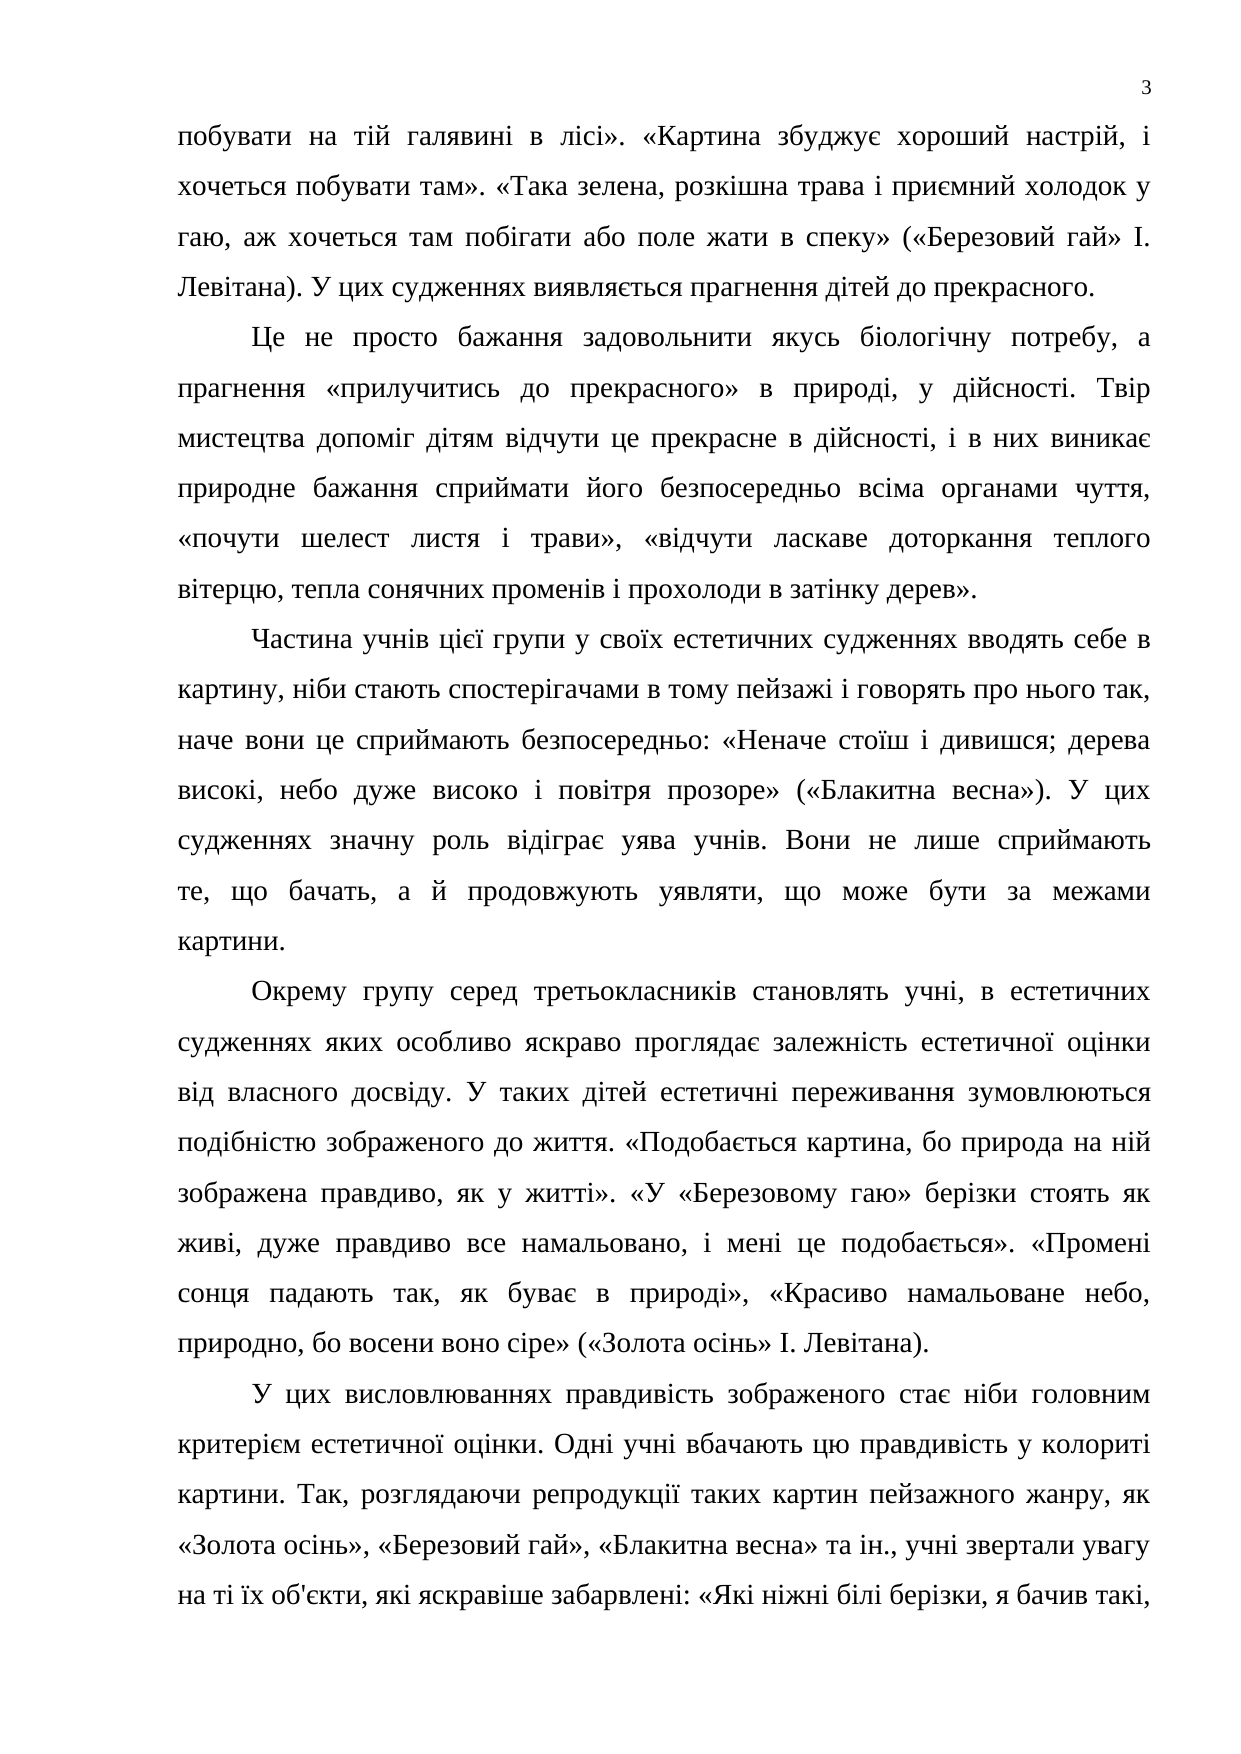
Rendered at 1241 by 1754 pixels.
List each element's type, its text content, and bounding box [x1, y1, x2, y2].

text Це не просто бажання задовольнити якусь біологічну потребу, а прагнення «прилучитись до прекрасного» в природі, у дійсності. Твір мистецтва допоміг дітям відчути це прекрасне в дійсності, і в них виникає природне бажання сприймати його безпосередньо всіма органами чуття, «почути шелест листя і трави», «відчути ласкаве доторкання теплого вітерцю, тепла сонячних променів і прохолоди в затінку дерев». [177, 319, 1152, 604]
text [177, 1376, 1152, 1611]
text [177, 118, 1152, 303]
text Частина учнів цієї групи у своїх естетичних судженнях вводять себе в картину, ніби стають спостерігачами в тому пейзажі і говорять про нього так, наче вони це сприймають безпосередньо: «Неначе стоїш і дивишся; дерева високі, небо дуже високо і повітря прозоре» («Блакитна весна»). У цих судженнях значну роль відіграє уява учнів. Вони не лише сприймають те, що бачать, а й продовжують уявляти, що може бути за межами картини. [177, 621, 1152, 957]
text Окрему групу серед третьокласників становлять учні, в естетичних судженнях яких особливо яскраво проглядає залежність естетичної оцінки від власного досвіду. У таких дітей естетичні переживання зумовлюються подібністю зображеного до життя. «Подобається картина, бо природа на ній зображена правдиво, як у житті». «У «Березовому гаю» берізки стоять як живі, дуже правдиво все намальовано, і мені це подобається». «Промені сонця падають так, як буває в природі», «Красиво намальоване небо, природно, бо восени воно сіре» («Золота осінь» І. Левітана). [177, 973, 1152, 1359]
